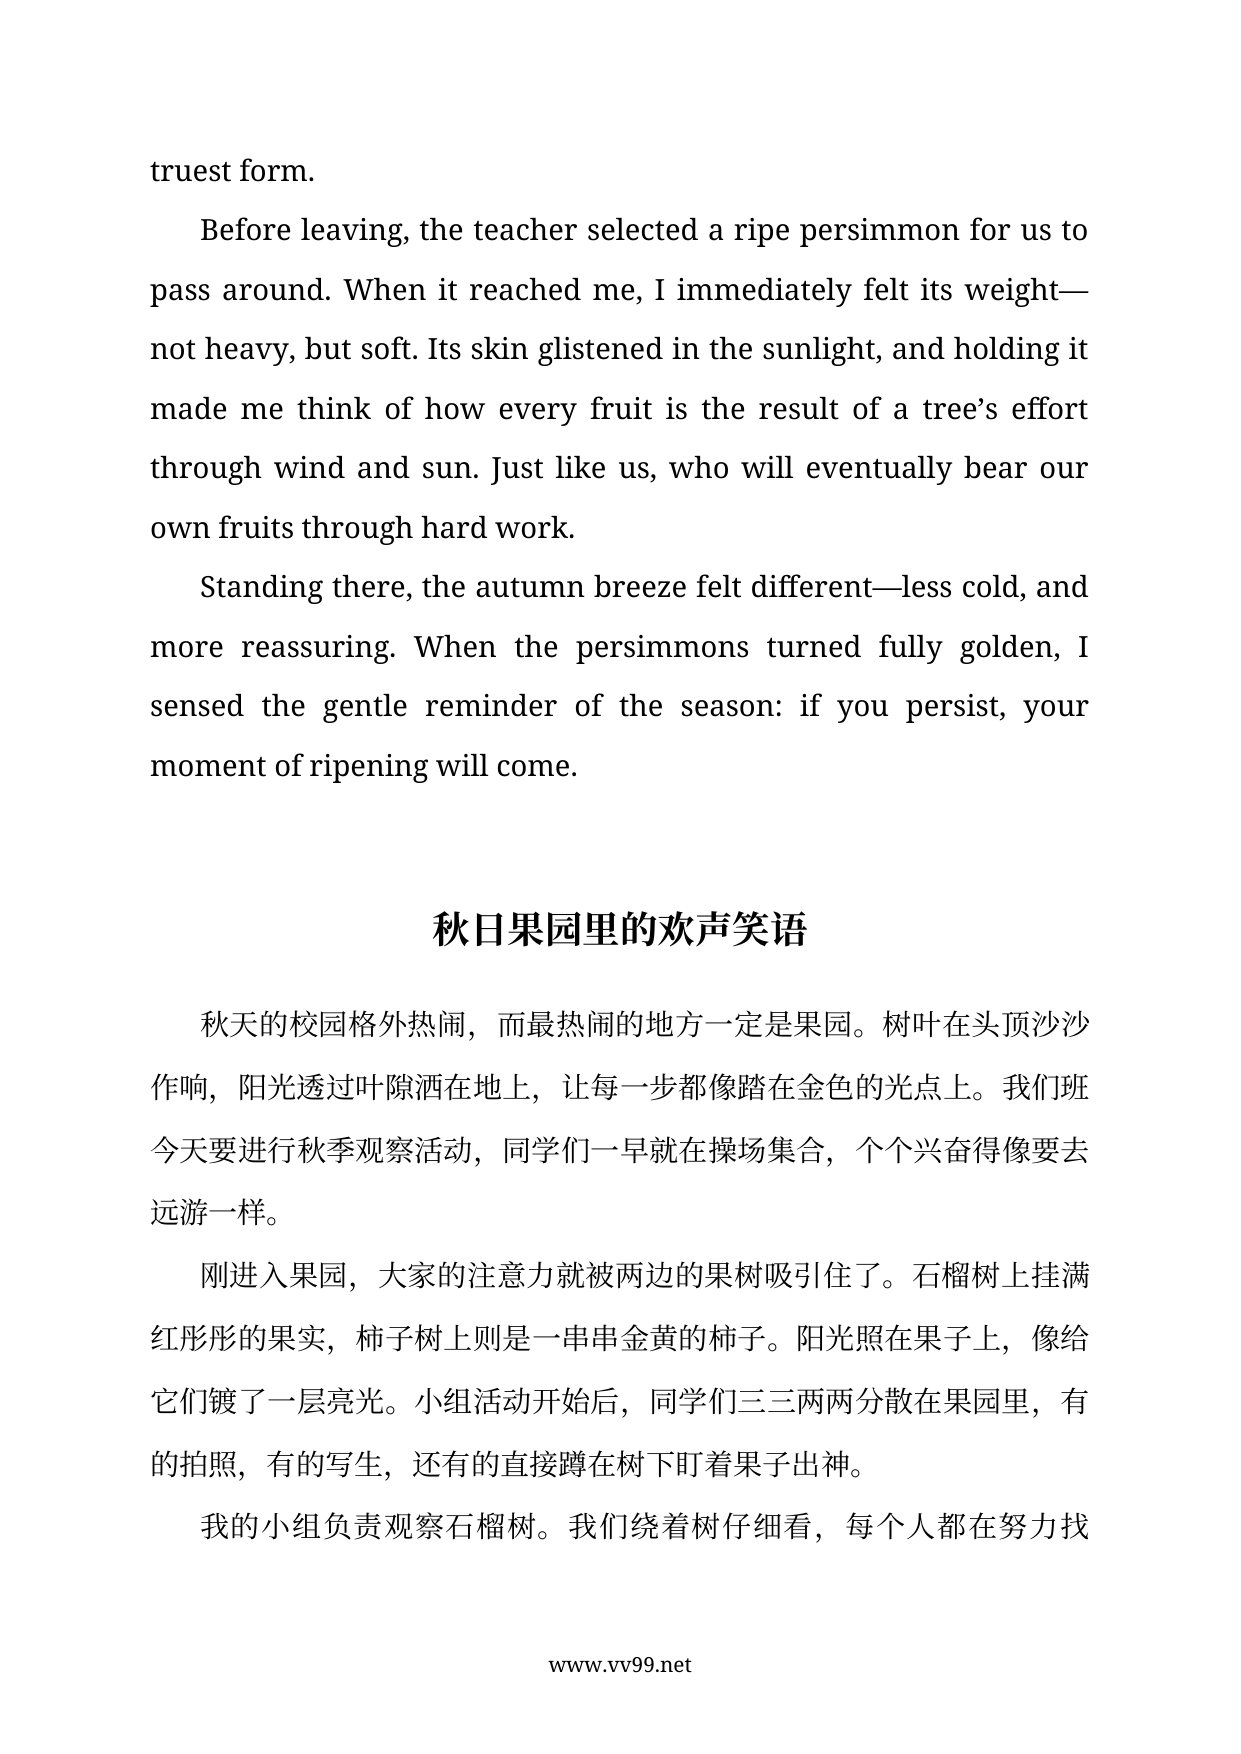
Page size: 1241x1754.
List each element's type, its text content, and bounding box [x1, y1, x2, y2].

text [150, 1504, 1090, 1546]
text Standing there, the autumn breeze felt different—less cold, and more reassuring. When the persimmons turned fully golden, I sensed the gentle reminder of the season: if you persist, your moment of ripening will come. [150, 566, 1090, 784]
text Before leaving, the teacher selected a ripe persimmon for us to pass around. When it reached me, I immediately felt its weight—not heavy, but soft. Its skin glistened in the sunlight, and holding it made me think of how every fruit is the result of a tree’s effort through wind and sun. Just like us, who will eventually bear our own fruits through hard work. [150, 209, 1090, 547]
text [150, 150, 1090, 190]
text 刚进入果园，大家的注意力就被两边的果树吸引住了。石榴树上挂满红彤彤的果实，柿子树上则是一串串金黄的柿子。阳光照在果子上，像给它们镀了一层亮光。小组活动开始后，同学们三三两两分散在果园里，有的拍照，有的写生，还有的直接蹲在树下盯着果子出神。 [150, 1253, 1090, 1483]
subtitle 秋日果园里的欢声笑语 [150, 900, 1090, 954]
text 秋天的校园格外热闹，而最热闹的地方一定是果园。树叶在头顶沙沙作响，阳光透过叶隙洒在地上，让每一步都像踏在金色的光点上。我们班今天要进行秋季观察活动，同学们一早就在操场集合，个个兴奋得像要去远游一样。 [150, 1002, 1090, 1232]
